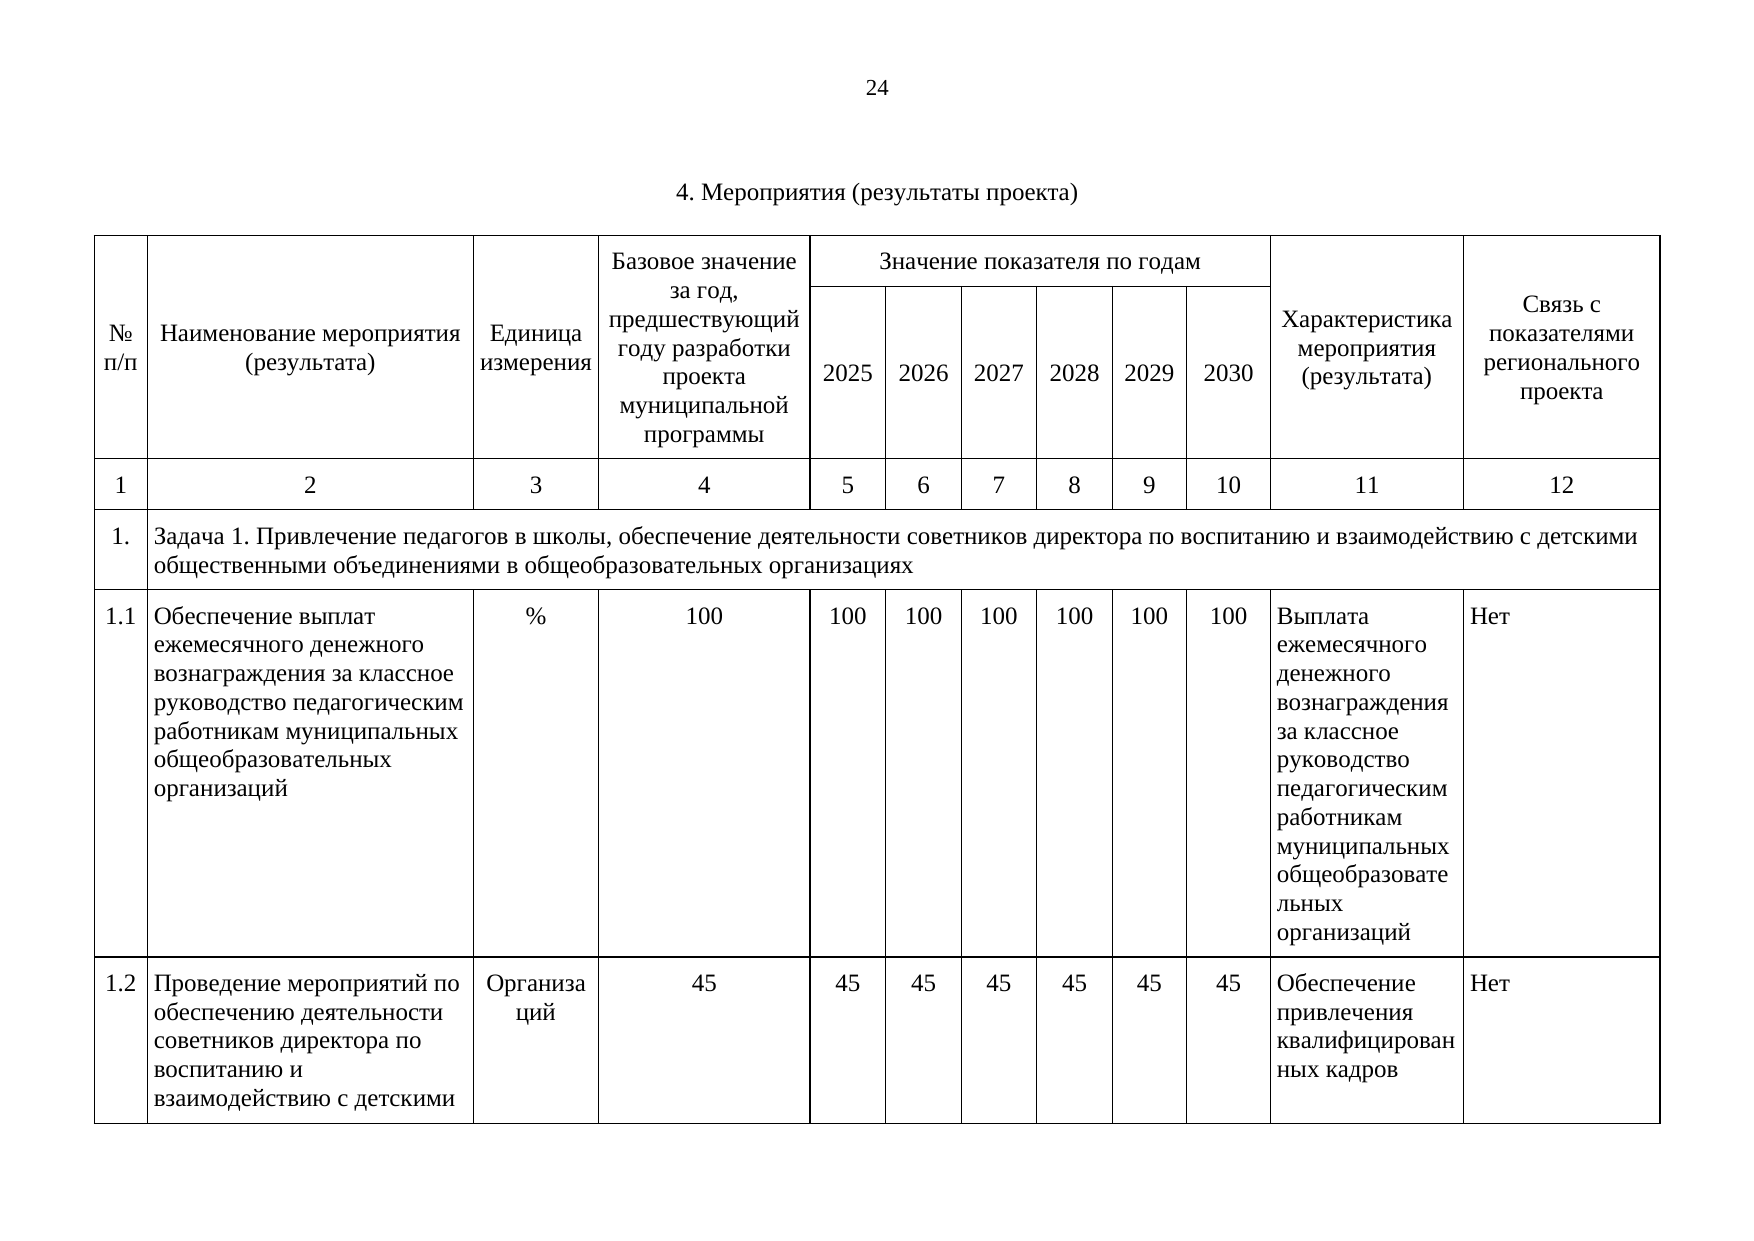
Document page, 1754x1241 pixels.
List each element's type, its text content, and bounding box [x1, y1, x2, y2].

table_cell 1.1 [95, 590, 147, 956]
table_cell 2027 [962, 287, 1036, 458]
table_cell 7 [962, 459, 1036, 509]
table_cell Обеспечение выплат ежемесячного денежного вознаграждения за классное руководство педагогическим работникам муниципальных общеобразовательных организаций [148, 590, 473, 956]
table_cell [1271, 958, 1463, 1122]
table_cell Нет [1464, 958, 1659, 1122]
table_cell 2026 [886, 287, 961, 458]
table_cell 45 [1187, 958, 1270, 1122]
table_cell 9 [1113, 459, 1186, 509]
table_cell 1 [95, 459, 147, 509]
table_cell 100 [1187, 590, 1270, 956]
table_header Значение показателя по годам [811, 236, 1270, 286]
table_cell 100 [811, 590, 885, 956]
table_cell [148, 958, 473, 1122]
table_cell 5 [811, 459, 885, 509]
table_cell 45 [811, 958, 885, 1122]
table_cell 8 [1037, 459, 1112, 509]
table_header Базовое значение за год, предшествующий году разработки проекта муниципальной программы [599, 236, 809, 458]
table_header № п/п [95, 236, 147, 458]
table_cell % [474, 590, 598, 956]
table_cell 2 [148, 459, 473, 509]
table_cell 100 [962, 590, 1036, 956]
table_cell Нет [1464, 590, 1659, 956]
table_cell Организаций [474, 958, 598, 1122]
table_cell 45 [886, 958, 961, 1122]
table_cell 100 [599, 590, 809, 956]
table_cell 6 [886, 459, 961, 509]
table_cell 2025 [811, 287, 885, 458]
table_cell 2028 [1037, 287, 1112, 458]
table_cell 2029 [1113, 287, 1186, 458]
table_header Характеристика мероприятия (результата) [1271, 236, 1463, 458]
text 4. Мероприятия (результаты проекта) [118, 177, 1636, 206]
table_cell 12 [1464, 459, 1659, 509]
table_header Связь с показателями регионального проекта [1464, 236, 1659, 458]
table_cell Задача 1. Привлечение педагогов в школы, обеспечение деятельности советников директора по воспитанию и взаимодействию с детскими общественными объединениями в общеобразовательных организациях [148, 510, 1659, 589]
table_cell 45 [962, 958, 1036, 1122]
table_cell 4 [599, 459, 809, 509]
table_cell 2030 [1187, 287, 1270, 458]
table_cell 45 [1037, 958, 1112, 1122]
table_cell 1.2 [95, 958, 147, 1122]
table_cell 3 [474, 459, 598, 509]
table_cell 100 [1037, 590, 1112, 956]
table_header Наименование мероприятия (результата) [148, 236, 473, 458]
table_cell 11 [1271, 459, 1463, 509]
table_cell 45 [599, 958, 809, 1122]
table_cell 10 [1187, 459, 1270, 509]
table_cell 1. [95, 510, 147, 589]
table_cell 100 [886, 590, 961, 956]
table_cell 45 [1113, 958, 1186, 1122]
table_cell Выплата ежемесячного денежного вознаграждения за классное руководство педагогическим работникам муниципальных общеобразовательных организаций [1271, 590, 1463, 956]
table_header Единица измерения [474, 236, 598, 458]
table_cell 100 [1113, 590, 1186, 956]
